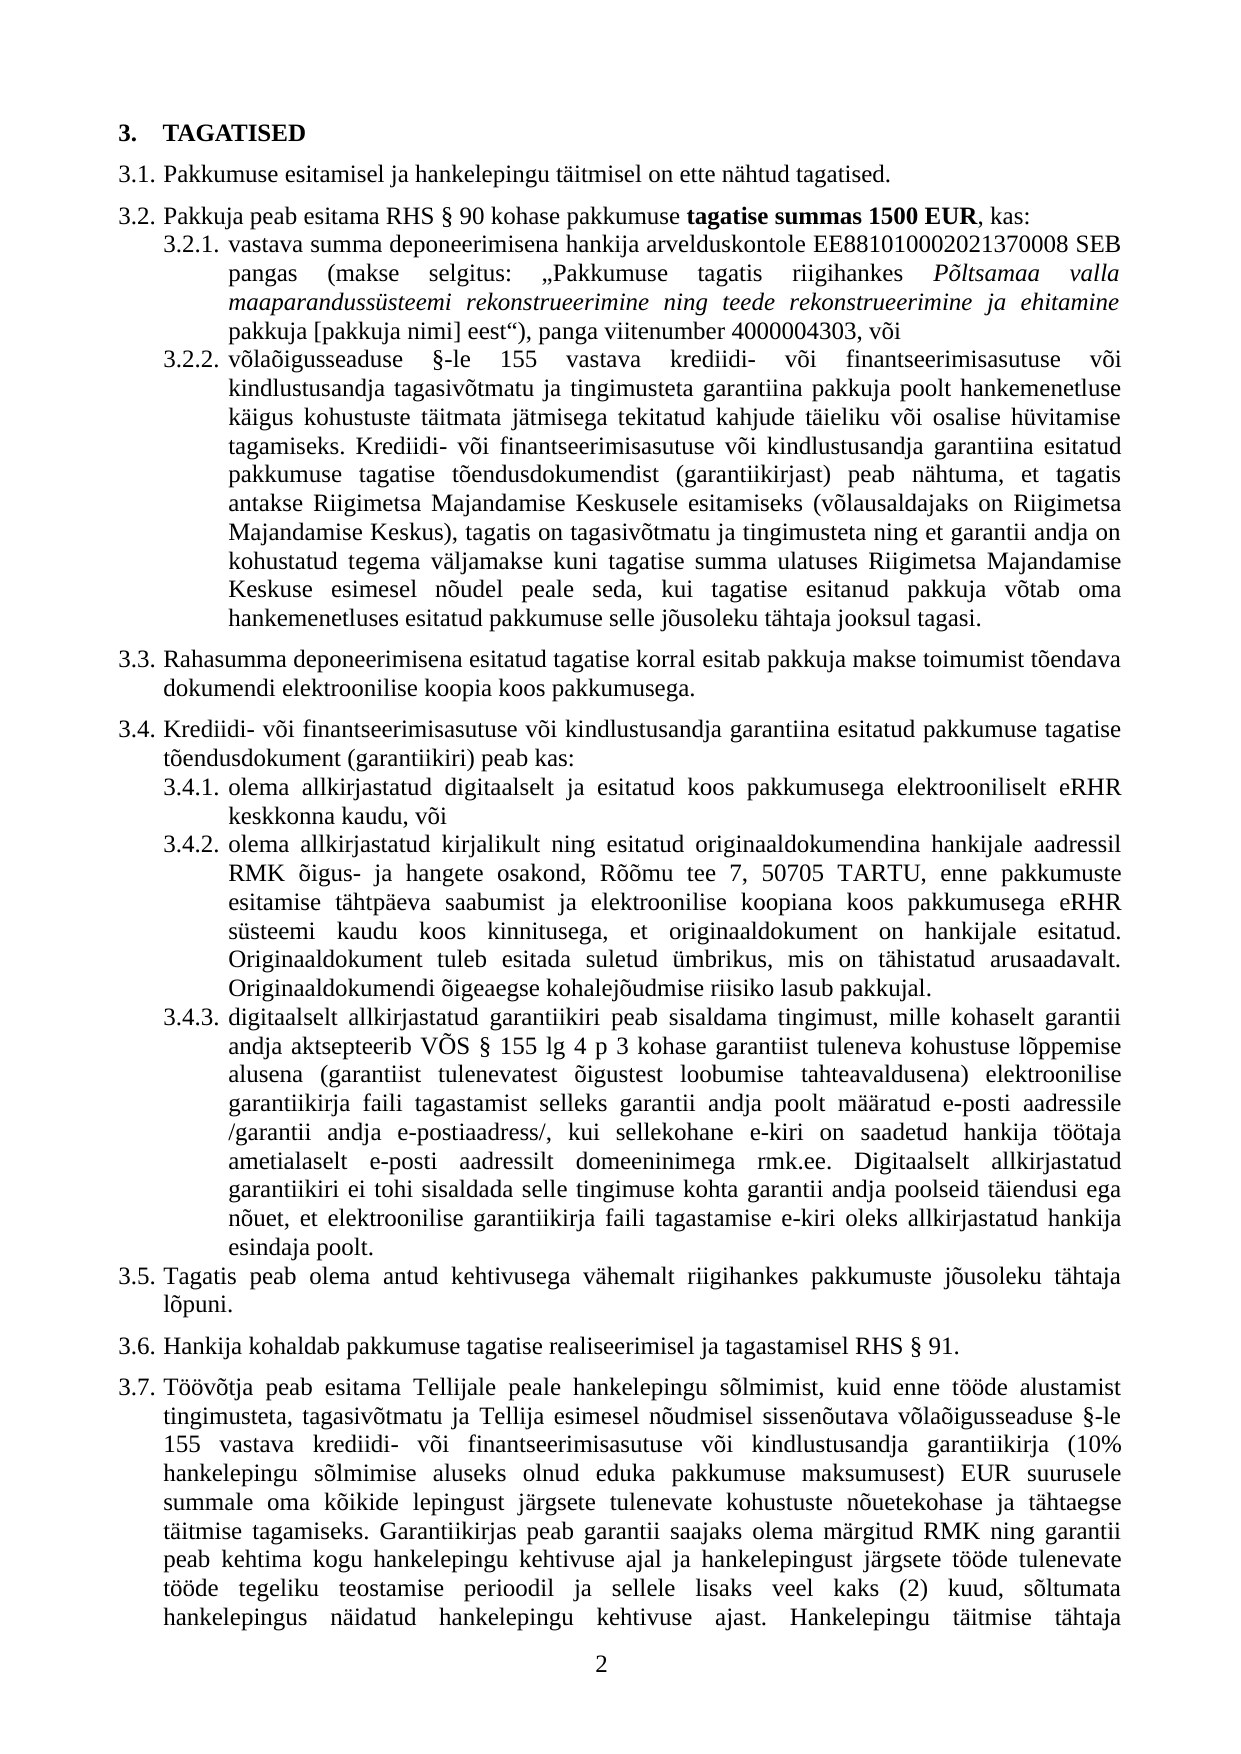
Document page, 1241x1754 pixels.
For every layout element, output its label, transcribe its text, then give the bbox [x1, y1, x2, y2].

text Hankija kohaldab pakkumuse tagatise realiseerimisel ja tagastamisel RHS § 91. [118, 1331, 1122, 1359]
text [118, 1372, 1122, 1631]
text Krediidi- või finantseerimisasutuse või kindlustusandja garantiina esitatud pakkumuse tagatise tõendusdokument (garantiikiri) peab kas: [118, 714, 1122, 772]
text Tagatis peab olema antud kehtivusega vähemalt riigihankes pakkumuste jõusoleku tähtaja lõpuni. [118, 1261, 1122, 1318]
text Pakkumuse esitamisel ja hankelepingu täitmisel on ette nähtud tagatised. [118, 159, 1122, 188]
text Pakkuja peab esitama RHS § 90 kohase pakkumuse tagatise summas 1500 EUR, kas: [118, 201, 1122, 229]
text olema allkirjastatud digitaalselt ja esitatud koos pakkumusega elektrooniliselt eRHR keskkonna kaudu, või [163, 772, 1122, 829]
text olema allkirjastatud kirjalikult ning esitatud originaaldokumendina hankijale aadressil RMK õigus- ja hangete osakond, Rõõmu tee 7, 50705 TARTU, enne pakkumuste esitamise tähtpäeva saabumist ja elektroonilise koopiana koos pakkumusega eRHR süsteemi kaudu koos kinnitusega, et originaaldokument on hankijale esitatud. Originaaldokument tuleb esitada suletud ümbrikus, mis on tähistatud arusaadavalt. Originaaldokumendi õigeaegse kohalejõudmise riisiko lasub pakkujal. [163, 829, 1122, 1002]
text vastava summa deponeerimisena hankija arvelduskontole EE881010002021370008 SEB pangas (makse selgitus: „Pakkumuse tagatis riigihankes Põltsamaa valla maaparandussüsteemi rekonstrueerimine ning teede rekonstrueerimine ja ehitamine pakkuja [pakkuja nimi] eest“), panga viitenumber 4000004303, või [163, 229, 1122, 344]
list TAGATISED [118, 118, 1122, 147]
text Rahasumma deponeerimisena esitatud tagatise korral esitab pakkuja makse toimumist tõendava dokumendi elektroonilise koopia koos pakkumusega. [118, 644, 1122, 702]
text võlaõigusseaduse §-le 155 vastava krediidi- või finantseerimisasutuse või kindlustusandja tagasivõtmatu ja tingimusteta garantiina pakkuja poolt hankemenetluse käigus kohustuste täitmata jätmisega tekitatud kahjude täieliku või osalise hüvitamise tagamiseks. Krediidi- või finantseerimisasutuse või kindlustusandja garantiina esitatud pakkumuse tagatise tõendusdokumendist (garantiikirjast) peab nähtuma, et tagatis antakse Riigimetsa Majandamise Keskusele esitamiseks (võlausaldajaks on Riigimetsa Majandamise Keskus), tagatis on tagasivõtmatu ja tingimusteta ning et garantii andja on kohustatud tegema väljamakse kuni tagatise summa ulatuses Riigimetsa Majandamise Keskuse esimesel nõudel peale seda, kui tagatise esitanud pakkuja võtab oma hankemenetluses esitatud pakkumuse selle jõusoleku tähtaja jooksul tagasi. [163, 344, 1122, 632]
text digitaalselt allkirjastatud garantiikiri peab sisaldama tingimust, mille kohaselt garantii andja aktsepteerib VÕS § 155 lg 4 p 3 kohase garantiist tuleneva kohustuse lõppemise alusena (garantiist tulenevatest õigustest loobumise tahteavaldusena) elektroonilise garantiikirja faili tagastamist selleks garantii andja poolt määratud e-posti aadressile /garantii andja e-postiaadress/, kui sellekohane e-kiri on saadetud hankija töötaja ametialaselt e-posti aadressilt domeeninimega rmk.ee. Digitaalselt allkirjastatud garantiikiri ei tohi sisaldada selle tingimuse kohta garantii andja poolseid täiendusi ega nõuet, et elektroonilise garantiikirja faili tagastamise e-kiri oleks allkirjastatud hankija esindaja poolt. [163, 1002, 1122, 1261]
